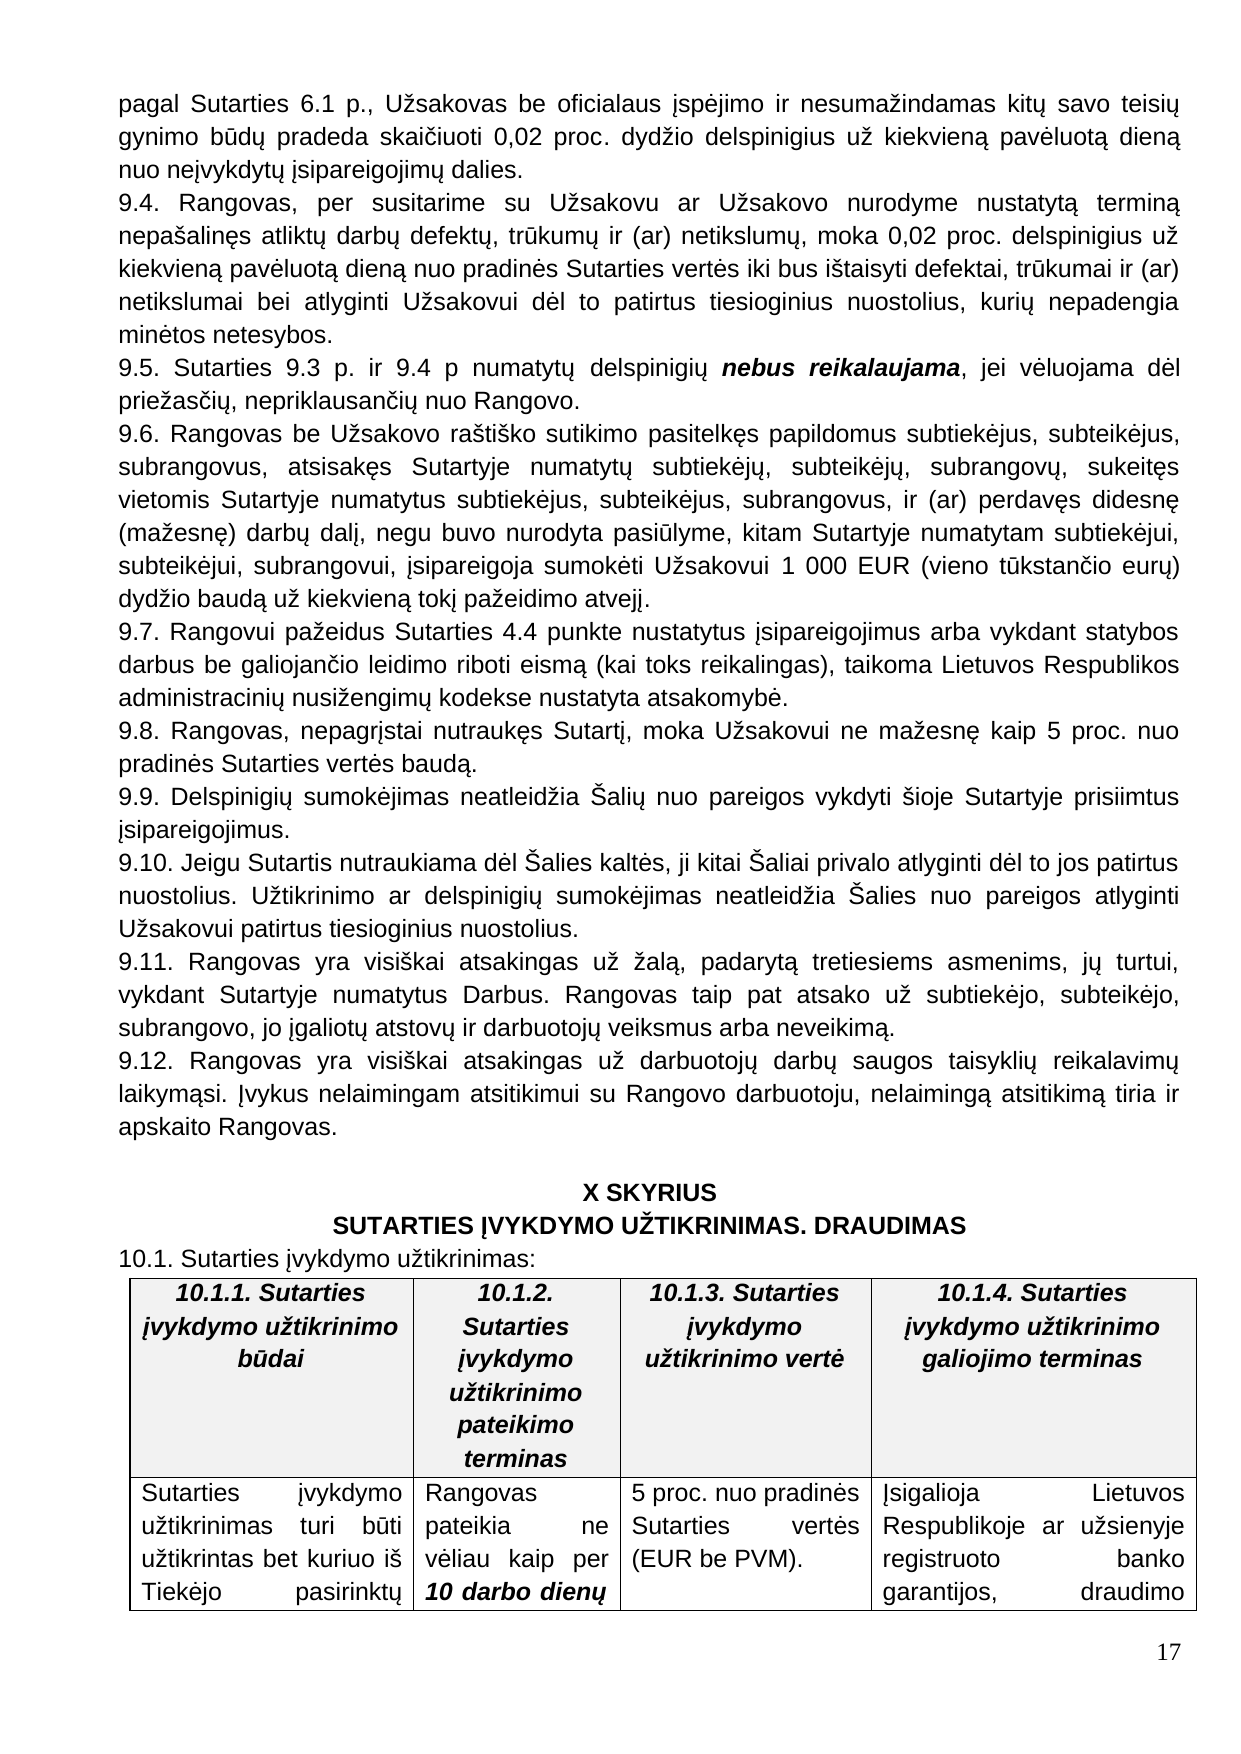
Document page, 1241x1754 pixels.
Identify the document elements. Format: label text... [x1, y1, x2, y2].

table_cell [414, 1478, 620, 1610]
text 10.1. Sutarties įvykdymo užtikrinimas: [118, 1244, 1181, 1273]
table_header 10.1.1. Sutarties įvykdymo užtikrinimo būdai [131, 1279, 413, 1477]
table_header 10.1.2. Sutarties įvykdymo užtikrinimo pateikimo terminas [414, 1279, 620, 1477]
text 9.8. Rangovas, nepagrįstai nutraukęs Sutartį, moka Užsakovui ne mažesnę kaip 5 proc. nuo pradinės Sutarties vertės baudą. [118, 716, 1181, 778]
text 9.10. Jeigu Sutartis nutraukiama dėl Šalies kaltės, ji kitai Šaliai privalo atlyginti dėl to jos patirtus nuostolius. Užtikrinimo ar delspinigių sumokėjimas neatleidžia Šalies nuo pareigos atlyginti Užsakovui patirtus tiesioginius nuostolius. [118, 848, 1181, 943]
text 9.9. Delspinigių sumokėjimas neatleidžia Šalių nuo pareigos vykdyti šioje Sutartyje prisiimtus įsipareigojimus. [118, 782, 1181, 844]
text X SKYRIUS [118, 1178, 1181, 1207]
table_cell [131, 1478, 413, 1610]
text 9.12. Rangovas yra visiškai atsakingas už darbuotojų darbų saugos taisyklių reikalavimų laikymąsi. Įvykus nelaimingam atsitikimui su Rangovo darbuotoju, nelaimingą atsitikimą tiria ir apskaito Rangovas. [118, 1046, 1181, 1141]
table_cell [872, 1478, 1196, 1610]
text Sutarties įvykdymo užtikrinimas. draudimas [118, 1211, 1181, 1240]
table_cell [621, 1478, 871, 1610]
list 9.6. Rangovas be Užsakovo raštiško sutikimo pasitelkęs papildomus subtiekėjus, subteikėjus, subrangovus, atsisakęs Sutartyje numatytų subtiekėjų, subteikėjų, subrangovų, sukeitęs vietomis Sutartyje numatytus subtiekėjus, subteikėjus, subrangovus, ir (ar) perdavęs didesnę (mažesnę) darbų dalį, negu buvo nurodyta pasiūlyme, kitam Sutartyje numatytam subtiekėjui, subteikėjui, subrangovui, įsipareigoja sumokėti Užsakovui 1 000 EUR (vieno tūkstančio eurų) dydžio baudą už kiekvieną tokį pažeidimo atvejį. [118, 419, 1181, 613]
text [118, 89, 1181, 183]
list 9.5. Sutarties 9.3 p. ir 9.4 p numatytų delspinigių nebus reikalaujama, jei vėluojama dėl priežasčių, nepriklausančių nuo Rangovo. [118, 353, 1181, 414]
text 9.7. Rangovui pažeidus Sutarties 4.4 punkte nustatytus įsipareigojimus arba vykdant statybos darbus be galiojančio leidimo riboti eismą (kai toks reikalingas), taikoma Lietuvos Respublikos administracinių nusižengimų kodekse nustatyta atsakomybė. [118, 617, 1181, 712]
table_header 10.1.3. Sutarties įvykdymo užtikrinimo vertė [621, 1279, 871, 1477]
text 9.11. Rangovas yra visiškai atsakingas už žalą, padarytą tretiesiems asmenims, jų turtui, vykdant Sutartyje numatytus Darbus. Rangovas taip pat atsako už subtiekėjo, subteikėjo, subrangovo, jo įgaliotų atstovų ir darbuotojų veiksmus arba neveikimą. [118, 947, 1181, 1042]
text 9.4. Rangovas, per susitarime su Užsakovu ar Užsakovo nurodyme nustatytą terminą nepašalinęs atliktų darbų defektų, trūkumų ir (ar) netikslumų, moka 0,02 proc. delspinigius už kiekvieną pavėluotą dieną nuo pradinės Sutarties vertės iki bus ištaisyti defektai, trūkumai ir (ar) netikslumai bei atlyginti Užsakovui dėl to patirtus tiesioginius nuostolius, kurių nepadengia minėtos netesybos. [118, 188, 1181, 348]
table_header 10.1.4. Sutarties įvykdymo užtikrinimo galiojimo terminas [872, 1279, 1196, 1477]
